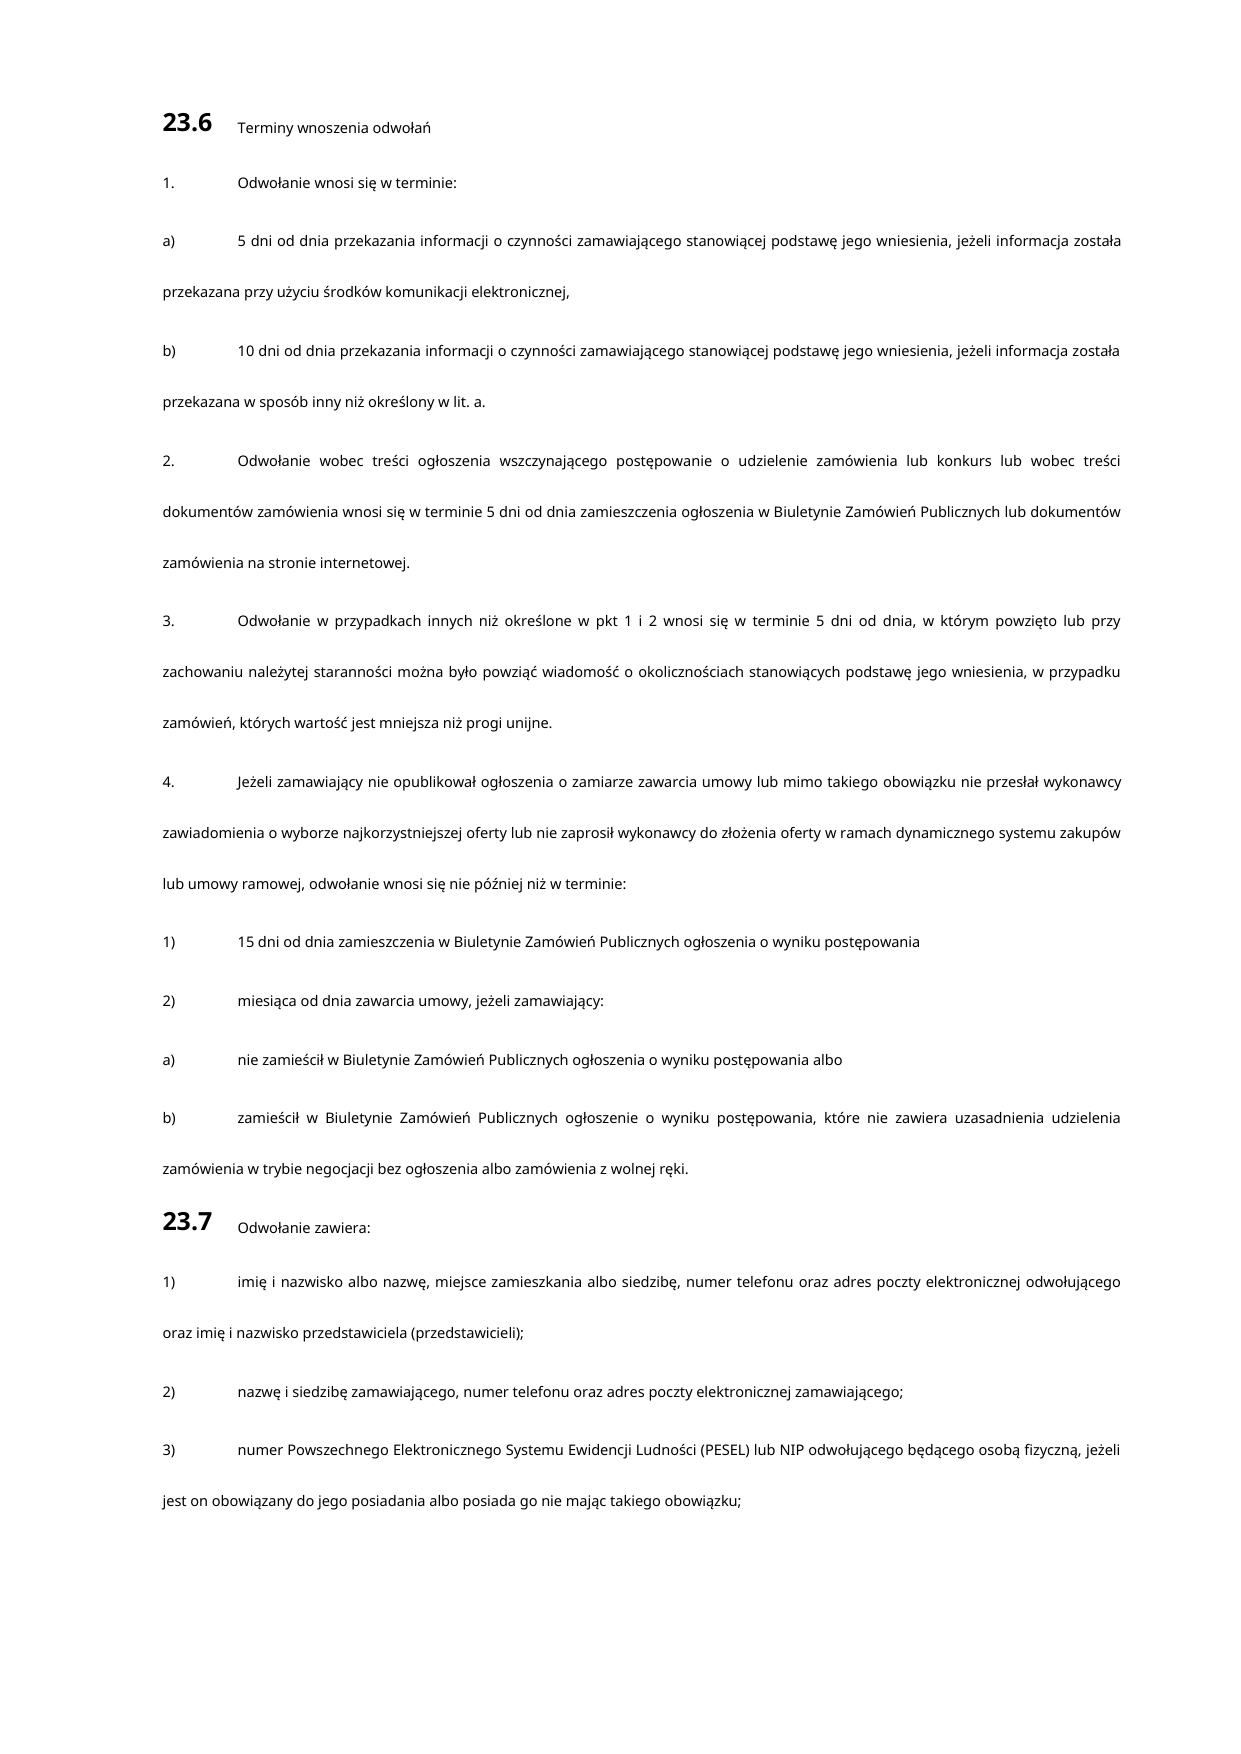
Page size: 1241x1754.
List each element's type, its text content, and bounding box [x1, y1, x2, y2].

text 2) nazwę i siedzibę zamawiającego, numer telefonu oraz adres poczty elektronicznej zamawiającego; [162, 1367, 1122, 1401]
text 1) 15 dni od dnia zamieszczenia w Biuletynie Zamówień Publicznych ogłoszenia o wyniku postępowania [162, 918, 1122, 952]
text 1. Odwołanie wnosi się w terminie: [162, 158, 1122, 193]
text b) zamieścił w Biuletynie Zamówień Publicznych ogłoszenie o wyniku postępowania, które nie zawiera uzasadnienia udzielenia zamówienia w trybie negocjacji bez ogłoszenia albo zamówienia z wolnej ręki. [162, 1094, 1122, 1179]
text b) 10 dni od dnia przekazania informacji o czynności zamawiającego stanowiącej podstawę jego wniesienia, jeżeli informacja została przekazana w sposób inny niż określony w lit. a. [162, 327, 1122, 412]
text 3) numer Powszechnego Elektronicznego Systemu Ewidencji Ludności (PESEL) lub NIP odwołującego będącego osobą fizyczną, jeżeli jest on obowiązany do jego posiadania albo posiada go nie mając takiego obowiązku; [162, 1426, 1122, 1511]
text a) 5 dni od dnia przekazania informacji o czynności zamawiającego stanowiącej podstawę jego wniesienia, jeżeli informacja została przekazana przy użyciu środków komunikacji elektronicznej, [162, 217, 1122, 302]
text 3. Odwołanie w przypadkach innych niż określone w pkt 1 i 2 wnosi się w terminie 5 dni od dnia, w którym powzięto lub przy zachowaniu należytej staranności można było powziąć wiadomość o okolicznościach stanowiących podstawę jego wniesienia, w przypadku zamówień, których wartość jest mniejsza niż progi unijne. [162, 597, 1122, 733]
list Odwołanie zawiera: [162, 1203, 1122, 1237]
text 2. Odwołanie wobec treści ogłoszenia wszczynającego postępowanie o udzielenie zamówienia lub konkurs lub wobec treści dokumentów zamówienia wnosi się w terminie 5 dni od dnia zamieszczenia ogłoszenia w Biuletynie Zamówień Publicznych lub dokumentów zamówienia na stronie internetowej. [162, 436, 1122, 572]
list Terminy wnoszenia odwołań [162, 104, 1122, 138]
text 1) imię i nazwisko albo nazwę, miejsce zamieszkania albo siedzibę, numer telefonu oraz adres poczty elektronicznej odwołującego oraz imię i nazwisko przedstawiciela (przedstawicieli); [162, 1258, 1122, 1343]
text 2) miesiąca od dnia zawarcia umowy, jeżeli zamawiający: [162, 977, 1122, 1011]
text a) nie zamieścił w Biuletynie Zamówień Publicznych ogłoszenia o wyniku postępowania albo [162, 1035, 1122, 1069]
text 4. Jeżeli zamawiający nie opublikował ogłoszenia o zamiarze zawarcia umowy lub mimo takiego obowiązku nie przesłał wykonawcy zawiadomienia o wyborze najkorzystniejszej oferty lub nie zaprosił wykonawcy do złożenia oferty w ramach dynamicznego systemu zakupów lub umowy ramowej, odwołanie wnosi się nie później niż w terminie: [162, 757, 1122, 894]
